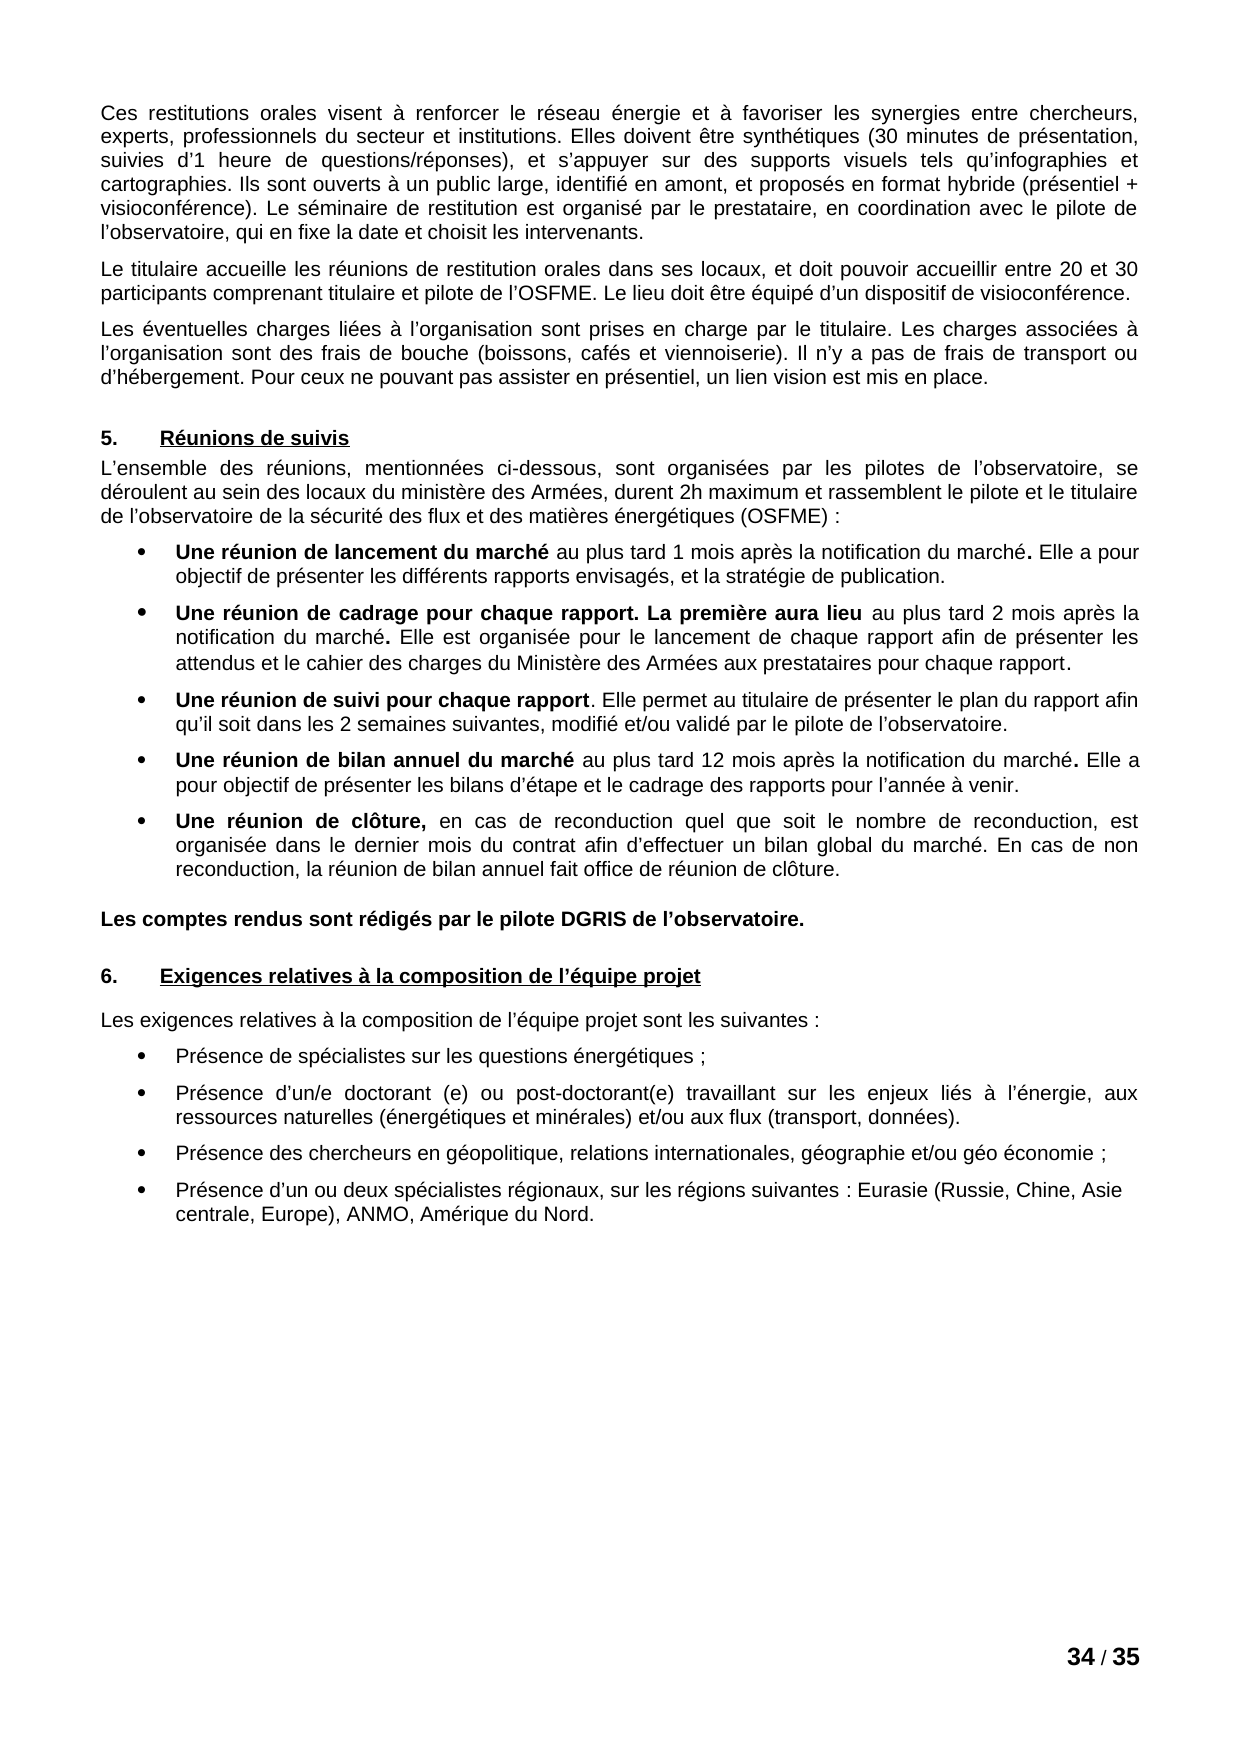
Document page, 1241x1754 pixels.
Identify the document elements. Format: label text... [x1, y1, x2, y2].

list Une réunion de bilan annuel du marché au plus tard 12 mois après la notification du marché. Elle a pour objectif de présenter les bilans d’étape et le cadrage des rapports pour l’année à venir. [138, 748, 1140, 796]
text Le titulaire accueille les réunions de restitution orales dans ses locaux, et doit pouvoir accueillir entre 20 et 30 participants comprenant titulaire et pilote de l’OSFME. Le lieu doit être équipé d’un dispositif de visioconférence. [100, 257, 1140, 304]
text Ces restitutions orales visent à renforcer le réseau énergie et à favoriser les synergies entre chercheurs, experts, professionnels du secteur et institutions. Elles doivent être synthétiques (30 minutes de présentation, suivies d’1 heure de questions/réponses), et s’appuyer sur des supports visuels tels qu’infographies et cartographies. Ils sont ouverts à un public large, identifié en amont, et proposés en format hybride (présentiel + visioconférence). Le séminaire de restitution est organisé par le prestataire, en coordination avec le pilote de l’observatoire, qui en fixe la date et choisit les intervenants. [100, 100, 1140, 244]
list Une réunion de lancement du marché au plus tard 1 mois après la notification du marché. Elle a pour objectif de présenter les différents rapports envisagés, et la stratégie de publication. [138, 540, 1140, 588]
list Exigences relatives à la composition de l’équipe projet [100, 964, 1140, 988]
text Les exigences relatives à la composition de l’équipe projet sont les suivantes : [100, 1007, 1140, 1031]
list Présence des chercheurs en géopolitique, relations internationales, géographie et/ou géo économie ; [138, 1141, 1140, 1165]
text L’ensemble des réunions, mentionnées ci-dessous, sont organisées par les pilotes de l’observatoire, se déroulent au sein des locaux du ministère des Armées, durent 2h maximum et rassemblent le pilote et le titulaire de l’observatoire de la sécurité des flux et des matières énergétiques (OSFME) : [100, 456, 1140, 527]
list Une réunion de clôture, en cas de reconduction quel que soit le nombre de reconduction, est organisée dans le dernier mois du contrat afin d’effectuer un bilan global du marché. En cas de non reconduction, la réunion de bilan annuel fait office de réunion de clôture. [138, 809, 1140, 881]
list Une réunion de cadrage pour chaque rapport. La première aura lieu au plus tard 2 mois après la notification du marché. Elle est organisée pour le lancement de chaque rapport afin de présenter les attendus et le cahier des charges du Ministère des Armées aux prestataires pour chaque rapport. [138, 601, 1140, 675]
list Une réunion de suivi pour chaque rapport. Elle permet au titulaire de présenter le plan du rapport afin qu’il soit dans les 2 semaines suivantes, modifié et/ou validé par le pilote de l’observatoire. [138, 688, 1140, 736]
text Les éventuelles charges liées à l’organisation sont prises en charge par le titulaire. Les charges associées à l’organisation sont des frais de bouche (boissons, cafés et viennoiserie). Il n’y a pas de frais de transport ou d’hébergement. Pour ceux ne pouvant pas assister en présentiel, un lien vision est mis en place. [100, 317, 1140, 389]
text 5. Réunions de suivis [100, 425, 1140, 449]
text Les comptes rendus sont rédigés par le pilote DGRIS de l’observatoire. [100, 907, 1140, 931]
list Présence d’un/e doctorant (e) ou post-doctorant(e) travaillant sur les enjeux liés à l’énergie, aux ressources naturelles (énergétiques et minérales) et/ou aux flux (transport, données). [138, 1080, 1140, 1128]
list Présence d’un ou deux spécialistes régionaux, sur les régions suivantes : Eurasie (Russie, Chine, Asie centrale, Europe), ANMO, Amérique du Nord. [138, 1177, 1140, 1227]
list Présence de spécialistes sur les questions énergétiques ; [138, 1044, 1140, 1068]
